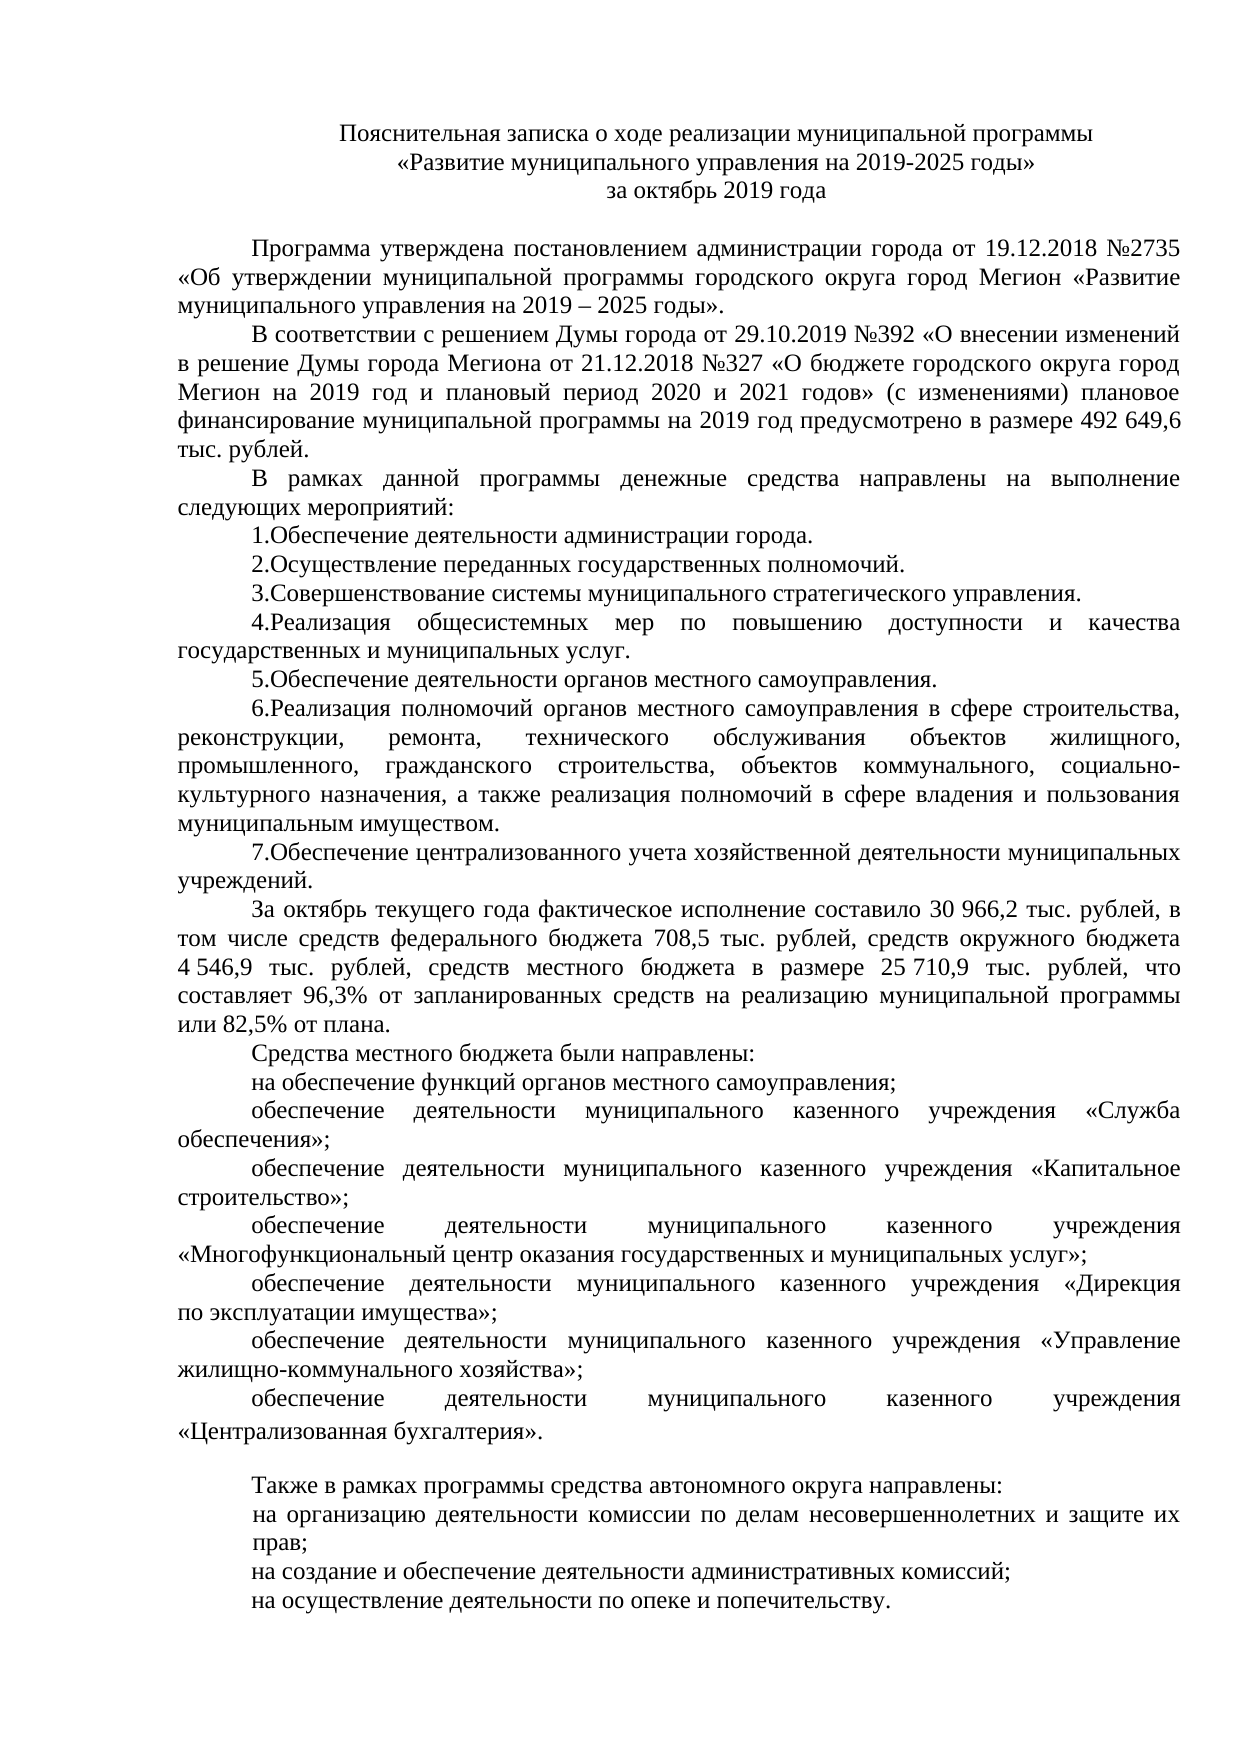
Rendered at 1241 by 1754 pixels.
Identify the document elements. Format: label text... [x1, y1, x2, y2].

text 7.Обеспечение централизованного учета хозяйственной деятельности муниципальных учреждений. [177, 837, 1181, 894]
text Программа утверждена постановлением администрации города от 19.12.2018 №2735 «Об утверждении муниципальной программы городского округа город Мегион «Развитие муниципального управления на 2019 – 2025 годы». [177, 233, 1181, 319]
text на создание и обеспечение деятельности административных комиссий; [177, 1556, 1181, 1585]
text В соответствии с решением Думы города от 29.10.2019 №392 «О внесении изменений в решение Думы города Мегиона от 21.12.2018 №327 «О бюджете городского округа город Мегион на 2019 год и плановый период 2020 и 2021 годов» (с изменениями) плановое финансирование муниципальной программы на 2019 год предусмотрено в размере 492 649,6 тыс. рублей. [177, 319, 1181, 463]
text 3.Совершенствование системы муниципального стратегического управления. [177, 578, 1181, 607]
text Средства местного бюджета были направлены: [177, 1038, 1181, 1067]
text на обеспечение функций органов местного самоуправления; [177, 1067, 1181, 1096]
list За октябрь текущего года фактическое исполнение составило 30 966,2 тыс. рублей, в том числе средств федерального бюджета 708,5 тыс. рублей, средств окружного бюджета 4 546,9 тыс. рублей, средств местного бюджета в размере 25 710,9 тыс. рублей, что составляет 96,3% от запланированных средств на реализацию муниципальной программы или 82,5% от плана. [177, 894, 1181, 1038]
text Также в рамках программы средства автономного округа направлены: [177, 1470, 1181, 1499]
text на осуществление деятельности по опеке и попечительству. [177, 1585, 1181, 1614]
text 6.Реализация полномочий органов местного самоуправления в сфере строительства, реконструкции, ремонта, технического обслуживания объектов жилищного, промышленного, гражданского строительства, объектов коммунального, социально-культурного назначения, а также реализация полномочий в сфере владения и пользования муниципальным имуществом. [177, 693, 1181, 837]
text обеспечение деятельности муниципального казенного учреждения «Служба обеспечения»; [177, 1096, 1181, 1153]
text Пояснительная записка о ходе реализации муниципальной программы [177, 118, 1181, 147]
text «Развитие муниципального управления на 2019-2025 годы» [177, 147, 1181, 176]
text 5.Обеспечение деятельности органов местного самоуправления. [177, 664, 1181, 693]
text 2.Осуществление переданных государственных полномочий. [177, 549, 1181, 578]
text обеспечение деятельности муниципального казенного учреждения «Управление жилищно-коммунального хозяйства»; [177, 1326, 1181, 1383]
list В рамках данной программы денежные средства направлены на выполнение следующих мероприятий: [177, 463, 1181, 521]
text обеспечение деятельности муниципального казенного учреждения «Многофункциональный центр оказания государственных и муниципальных услуг»; [177, 1211, 1181, 1268]
text 1.Обеспечение деятельности администрации города. [177, 521, 1181, 549]
text за октябрь 2019 года [177, 176, 1181, 204]
text обеспечение деятельности муниципального казенного учреждения «Централизованная бухгалтерия». [177, 1383, 1181, 1445]
text 4.Реализация общесистемных мер по повышению доступности и качества государственных и муниципальных услуг. [177, 607, 1181, 664]
text обеспечение деятельности муниципального казенного учреждения «Дирекция по эксплуатации имущества»; [177, 1268, 1181, 1326]
list на организацию деятельности комиссии по делам несовершеннолетних и защите их прав; [252, 1499, 1181, 1556]
text обеспечение деятельности муниципального казенного учреждения «Капитальное строительство»; [177, 1153, 1181, 1211]
